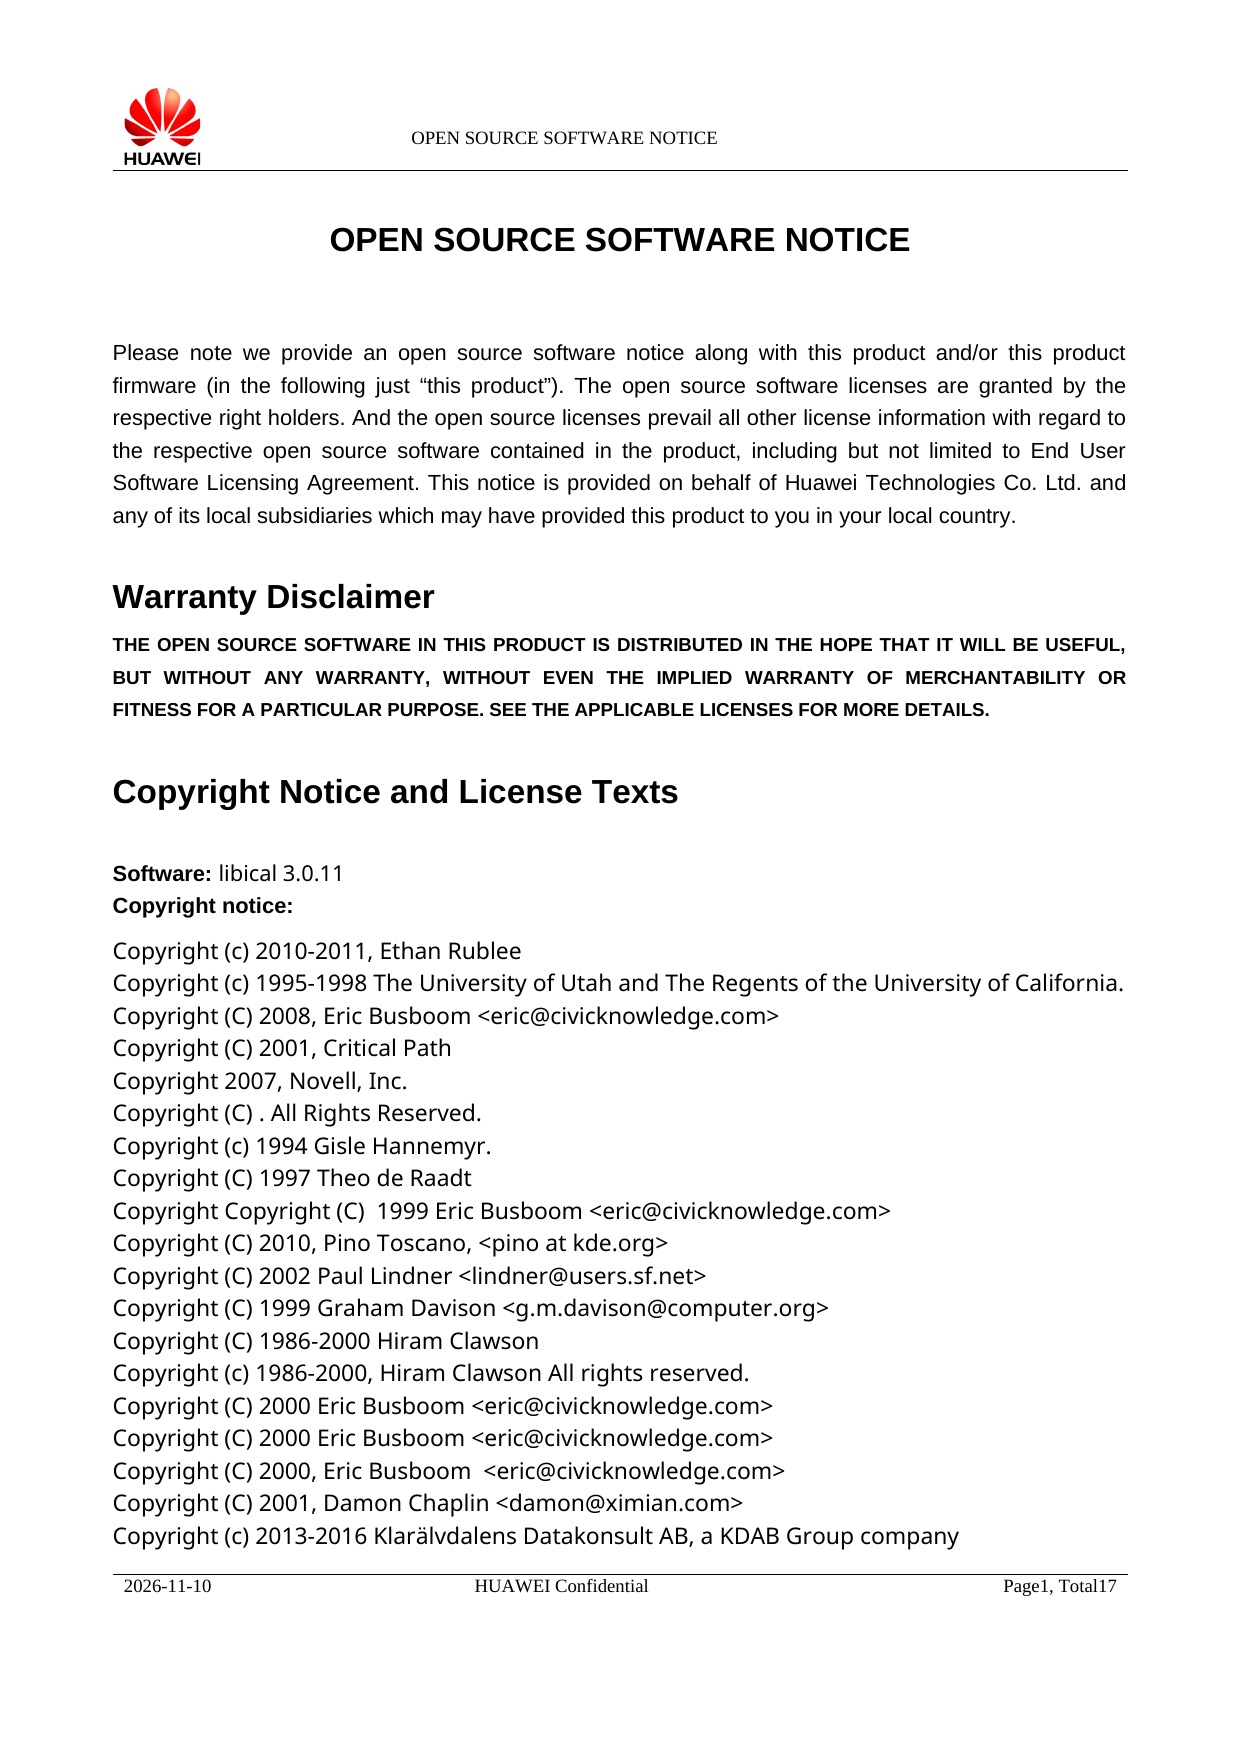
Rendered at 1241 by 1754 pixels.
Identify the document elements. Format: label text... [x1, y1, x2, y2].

text Warranty Disclaimer [112, 564, 1128, 629]
text Please note we provide an open source software notice along with this product and/or this product firmware (in the following just “this product”). The open source software licenses are granted by the respective right holders. And the open source licenses prevail all other license information with regard to the respective open source software contained in the product, including but not limited to End User Software Licensing Agreement. This notice is provided on behalf of Huawei Technologies Co. Ltd. and any of its local subsidiaries which may have provided this product to you in your local country. [112, 336, 1128, 531]
text OPEN SOURCE SOFTWARE NOTICE [112, 206, 1128, 271]
title Software: libical 3.0.11 [112, 856, 1128, 889]
picture [124, 88, 201, 165]
text Copyright notice: [112, 889, 1128, 921]
text Copyright Notice and License Texts [112, 759, 1128, 824]
text The open source software in this product is distributed in the hope that it will be useful, but WITHOUT ANY WARRANTY, without even the implied warranty of MERCHANTABILITY or FITNESS FOR A PARTICULAR PURPOSE. See the applicable licenses for more details. [112, 629, 1128, 726]
